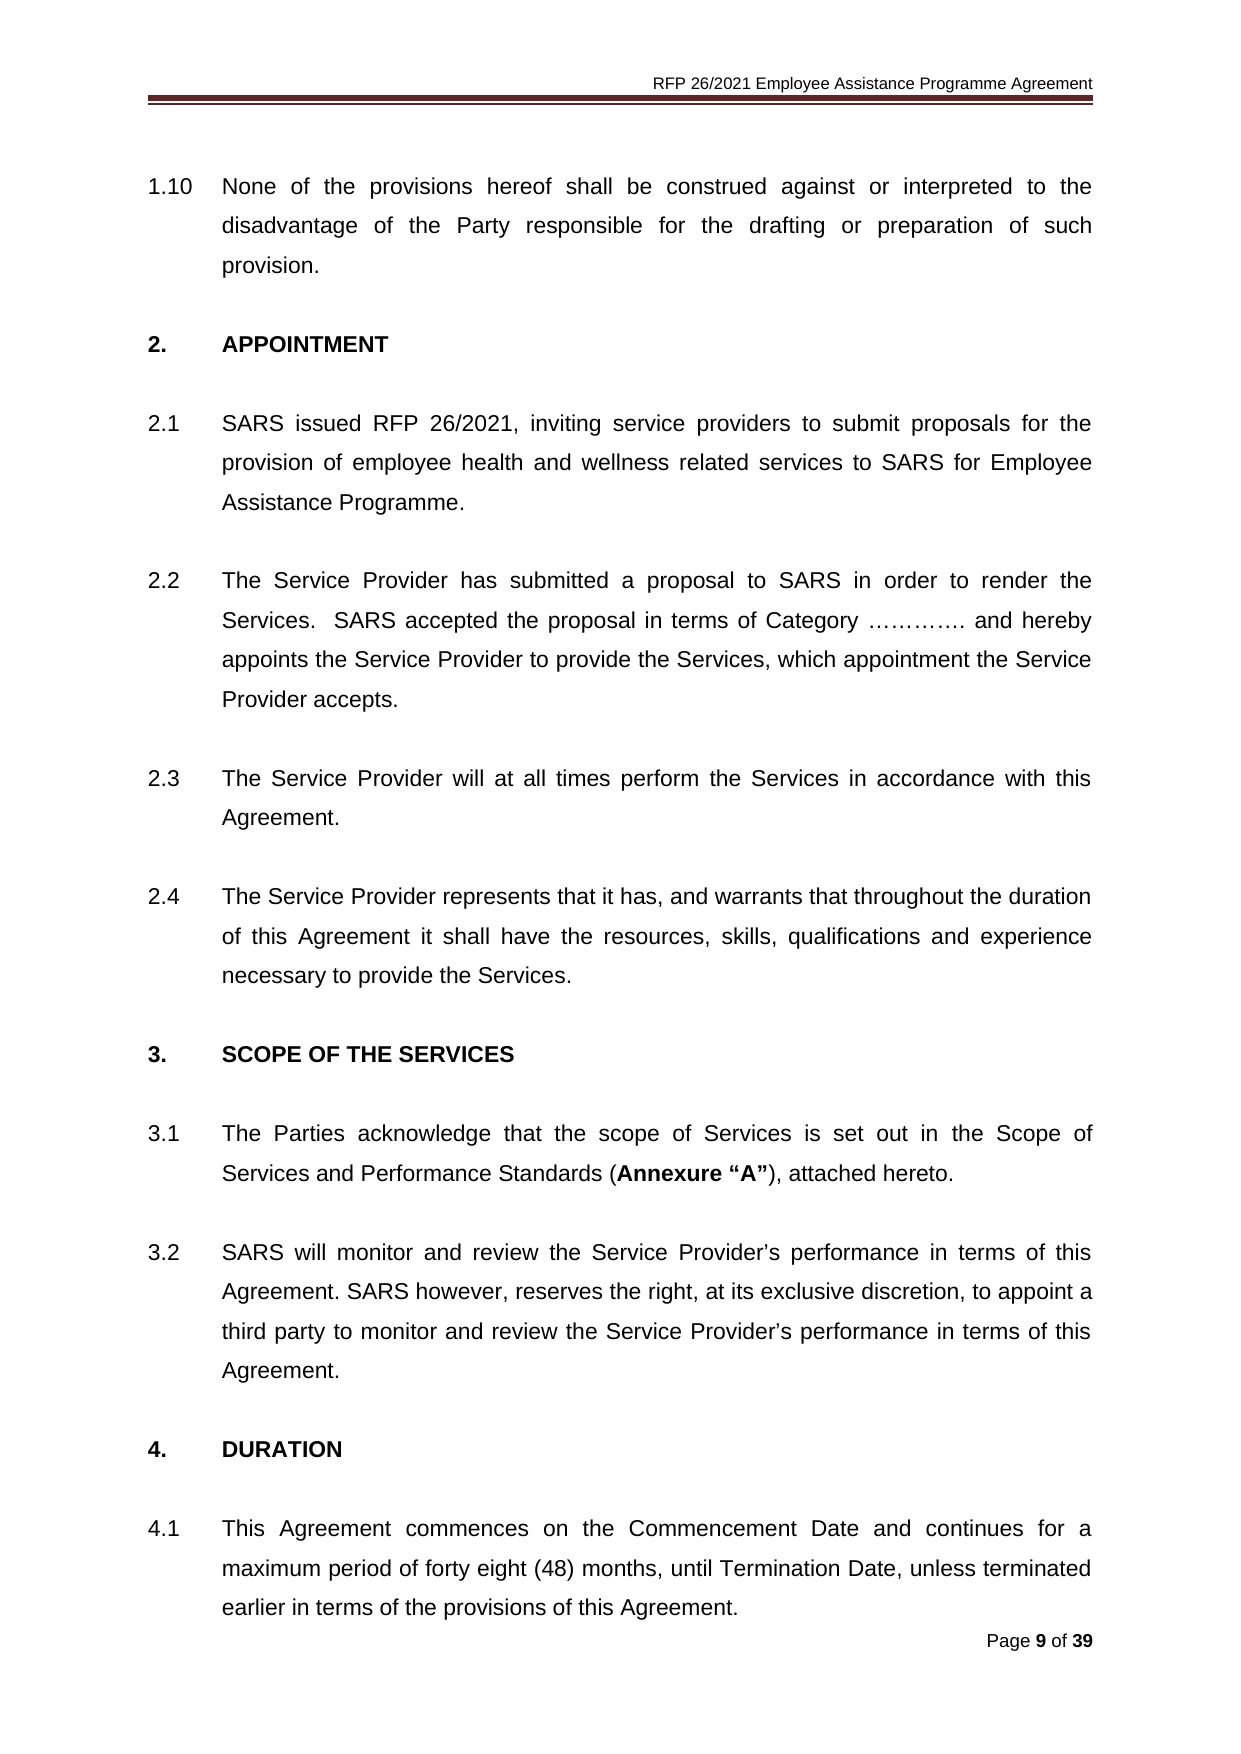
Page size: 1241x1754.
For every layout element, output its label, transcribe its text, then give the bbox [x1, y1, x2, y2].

list SCOPE OF THE SERVICES [148, 1041, 1093, 1068]
list The Service Provider will at all times perform the Services in accordance with this Agreement. [148, 765, 1093, 831]
list SARS issued RFP 26/2021, inviting service providers to submit proposals for the provision of employee health and wellness related services to SARS for Employee Assistance Programme. [148, 409, 1093, 515]
list SARS will monitor and review the Service Provider’s performance in terms of this Agreement. SARS however, reserves the right, at its exclusive discretion, to appoint a third party to monitor and review the Service Provider’s performance in terms of this Agreement. [148, 1239, 1093, 1383]
list The Service Provider represents that it has, and warrants that throughout the duration of this Agreement it shall have the resources, skills, qualifications and experience necessary to provide the Services. [148, 883, 1093, 989]
list APPOINTMENT [148, 331, 1093, 357]
list This Agreement commences on the Commencement Date and continues for a maximum period of forty eight (48) months, until Termination Date, unless terminated earlier in terms of the provisions of this Agreement. [148, 1515, 1093, 1620]
list DURATION [148, 1436, 1093, 1462]
list None of the provisions hereof shall be construed against or interpreted to the disadvantage of the Party responsible for the drafting or preparation of such provision. [148, 173, 1093, 278]
list The Parties acknowledge that the scope of Services is set out in the Scope of Services and Performance Standards (Annexure “A”), attached hereto. [148, 1120, 1093, 1186]
list The Service Provider has submitted a proposal to SARS in order to render the Services. SARS accepted the proposal in terms of Category …………. and hereby appoints the Service Provider to provide the Services, which appointment the Service Provider accepts. [148, 567, 1093, 712]
